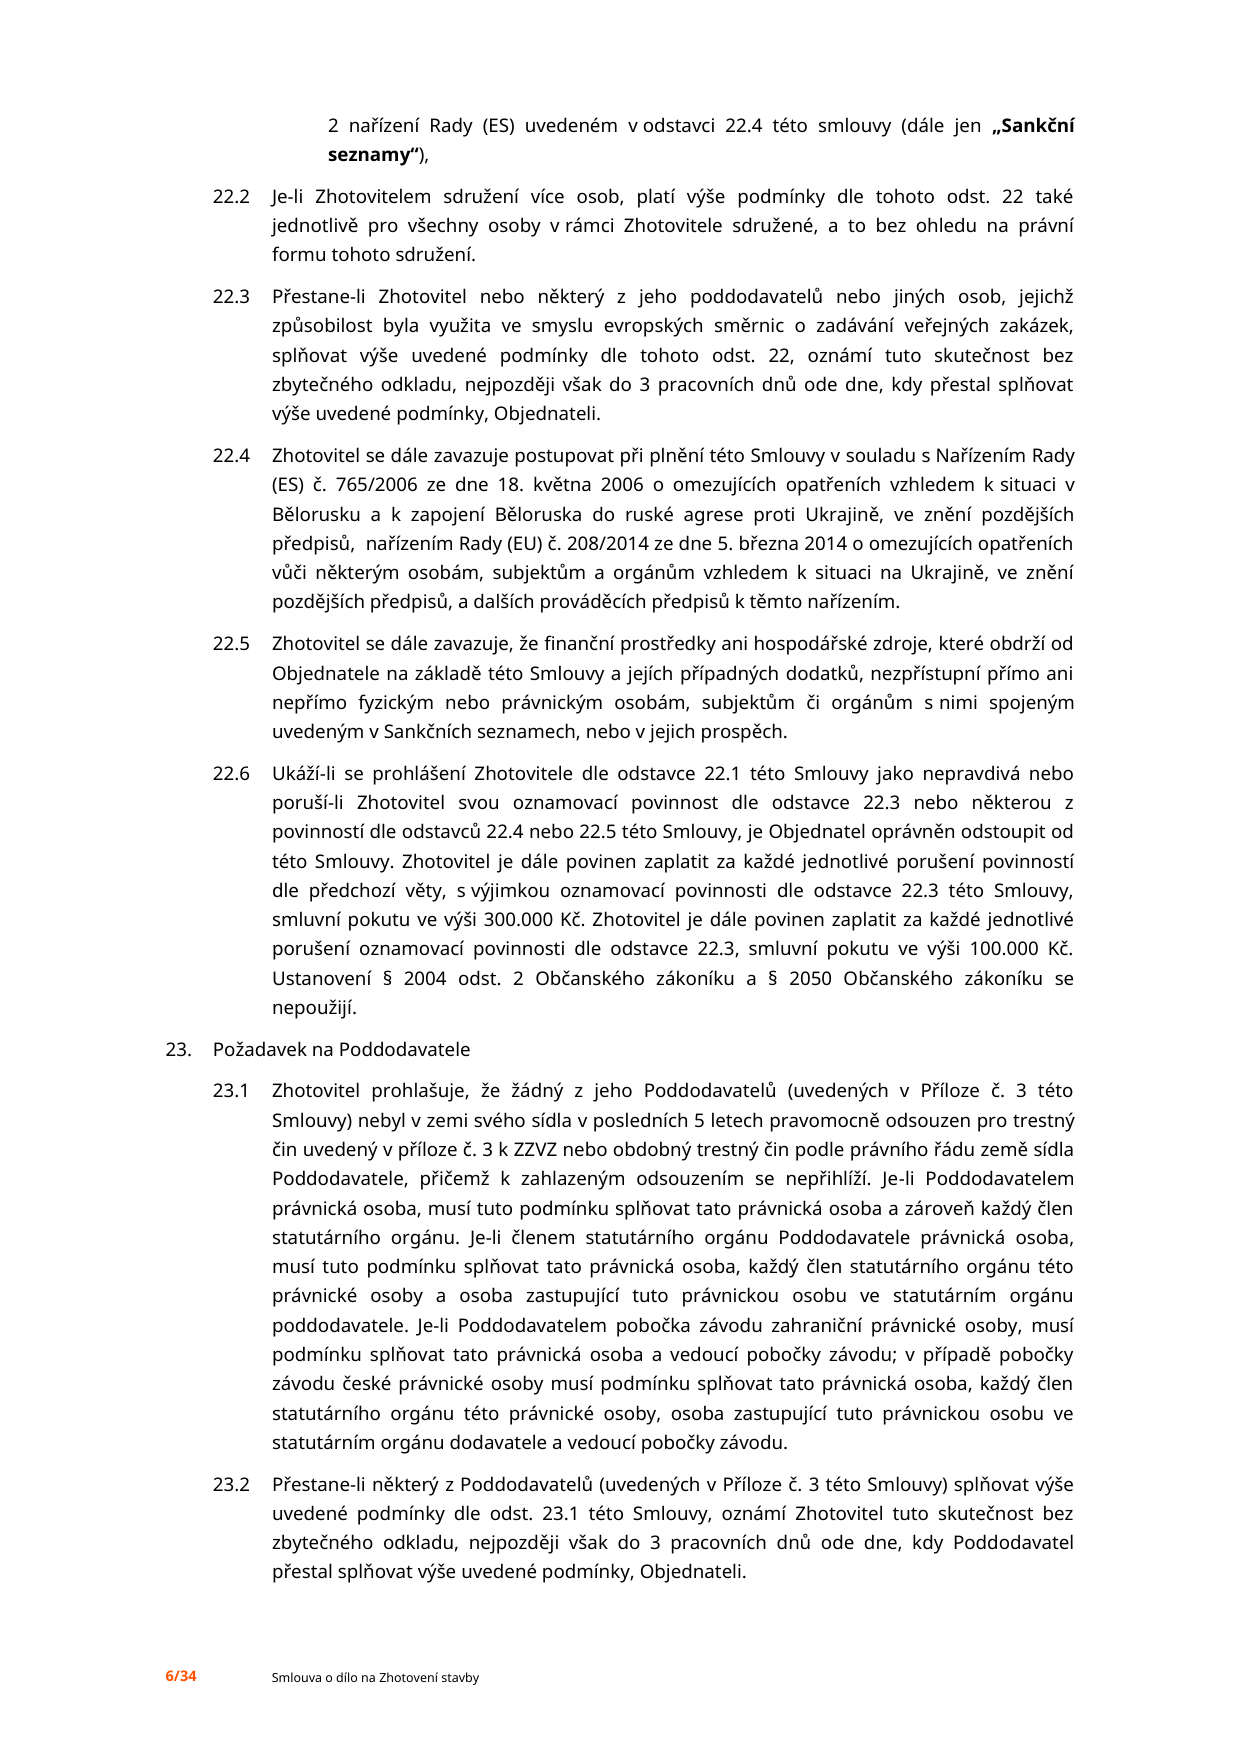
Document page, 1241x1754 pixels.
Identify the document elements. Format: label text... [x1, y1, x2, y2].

text Zhotovitel se dále zavazuje postupovat při plnění této Smlouvy v souladu s Nařízením Rady (ES) č. 765/2006 ze dne 18. května 2006 o omezujících opatřeních vzhledem k situaci v Bělorusku a k zapojení Běloruska do ruské agrese proti Ukrajině, ve znění pozdějších předpisů, nařízením Rady (EU) č. 208/2014 ze dne 5. března 2014 o omezujících opatřeních vůči některým osobám, subjektům a orgánům vzhledem k situaci na Ukrajině, ve znění pozdějších předpisů, a dalších prováděcích předpisů k těmto nařízením. [213, 442, 1075, 614]
text Požadavek na Poddodavatele [165, 1036, 1075, 1062]
text Je-li Zhotovitelem sdružení více osob, platí výše podmínky dle tohoto odst. 22 také jednotlivě pro všechny osoby v rámci Zhotovitele sdružené, a to bez ohledu na právní formu tohoto sdružení. [213, 183, 1075, 267]
text Zhotovitel prohlašuje, že žádný z jeho Poddodavatelů (uvedených v Příloze č. 3 této Smlouvy) nebyl v zemi svého sídla v posledních 5 letech pravomocně odsouzen pro trestný čin uvedený v příloze č. 3 k ZZVZ nebo obdobný trestný čin podle právního řádu země sídla Poddodavatele, přičemž k zahlazeným odsouzením se nepřihlíží. Je-li Poddodavatelem právnická osoba, musí tuto podmínku splňovat tato právnická osoba a zároveň každý člen statutárního orgánu. Je-li členem statutárního orgánu Poddodavatele právnická osoba, musí tuto podmínku splňovat tato právnická osoba, každý člen statutárního orgánu této právnické osoby a osoba zastupující tuto právnickou osobu ve statutárním orgánu poddodavatele. Je-li Poddodavatelem pobočka závodu zahraniční právnické osoby, musí podmínku splňovat tato právnická osoba a vedoucí pobočky závodu; v případě pobočky závodu české právnické osoby musí podmínku splňovat tato právnická osoba, každý člen statutárního orgánu této právnické osoby, osoba zastupující tuto právnickou osobu ve statutárním orgánu dodavatele a vedoucí pobočky závodu. [213, 1078, 1075, 1454]
text Zhotovitel se dále zavazuje, že finanční prostředky ani hospodářské zdroje, které obdrží od Objednatele na základě této Smlouvy a jejích případných dodatků, nezpřístupní přímo ani nepřímo fyzickým nebo právnickým osobám, subjektům či orgánům s nimi spojeným uvedeným v Sankčních seznamech, nebo v jejich prospěch. [213, 631, 1075, 744]
text Přestane-li některý z Poddodavatelů (uvedených v Příloze č. 3 této Smlouvy) splňovat výše uvedené podmínky dle odst. 23.1 této Smlouvy, oznámí Zhotovitel tuto skutečnost bez zbytečného odkladu, nejpozději však do 3 pracovních dnů ode dne, kdy Poddodavatel přestal splňovat výše uvedené podmínky, Objednateli. [213, 1471, 1075, 1584]
text Přestane-li Zhotovitel nebo některý z jeho poddodavatelů nebo jiných osob, jejichž způsobilost byla využita ve smyslu evropských směrnic o zadávání veřejných zakázek, splňovat výše uvedené podmínky dle tohoto odst. 22, oznámí tuto skutečnost bez zbytečného odkladu, nejpozději však do 3 pracovních dnů ode dne, kdy přestal splňovat výše uvedené podmínky, Objednateli. [213, 283, 1075, 426]
text Ukáží-li se prohlášení Zhotovitele dle odstavce 22.1 této Smlouvy jako nepravdivá nebo poruší-li Zhotovitel svou oznamovací povinnost dle odstavce 22.3 nebo některou z povinností dle odstavců 22.4 nebo 22.5 této Smlouvy, je Objednatel oprávněn odstoupit od této Smlouvy. Zhotovitel je dále povinen zaplatit za každé jednotlivé porušení povinností dle předchozí věty, s výjimkou oznamovací povinnosti dle odstavce 22.3 této Smlouvy, smluvní pokutu ve výši 300.000 Kč. Zhotovitel je dále povinen zaplatit za každé jednotlivé porušení oznamovací povinnosti dle odstavce 22.3, smluvní pokutu ve výši 100.000 Kč. Ustanovení § 2004 odst. 2 Občanského zákoníku a § 2050 Občanského zákoníku se nepoužijí. [213, 760, 1075, 1020]
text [283, 112, 1075, 167]
